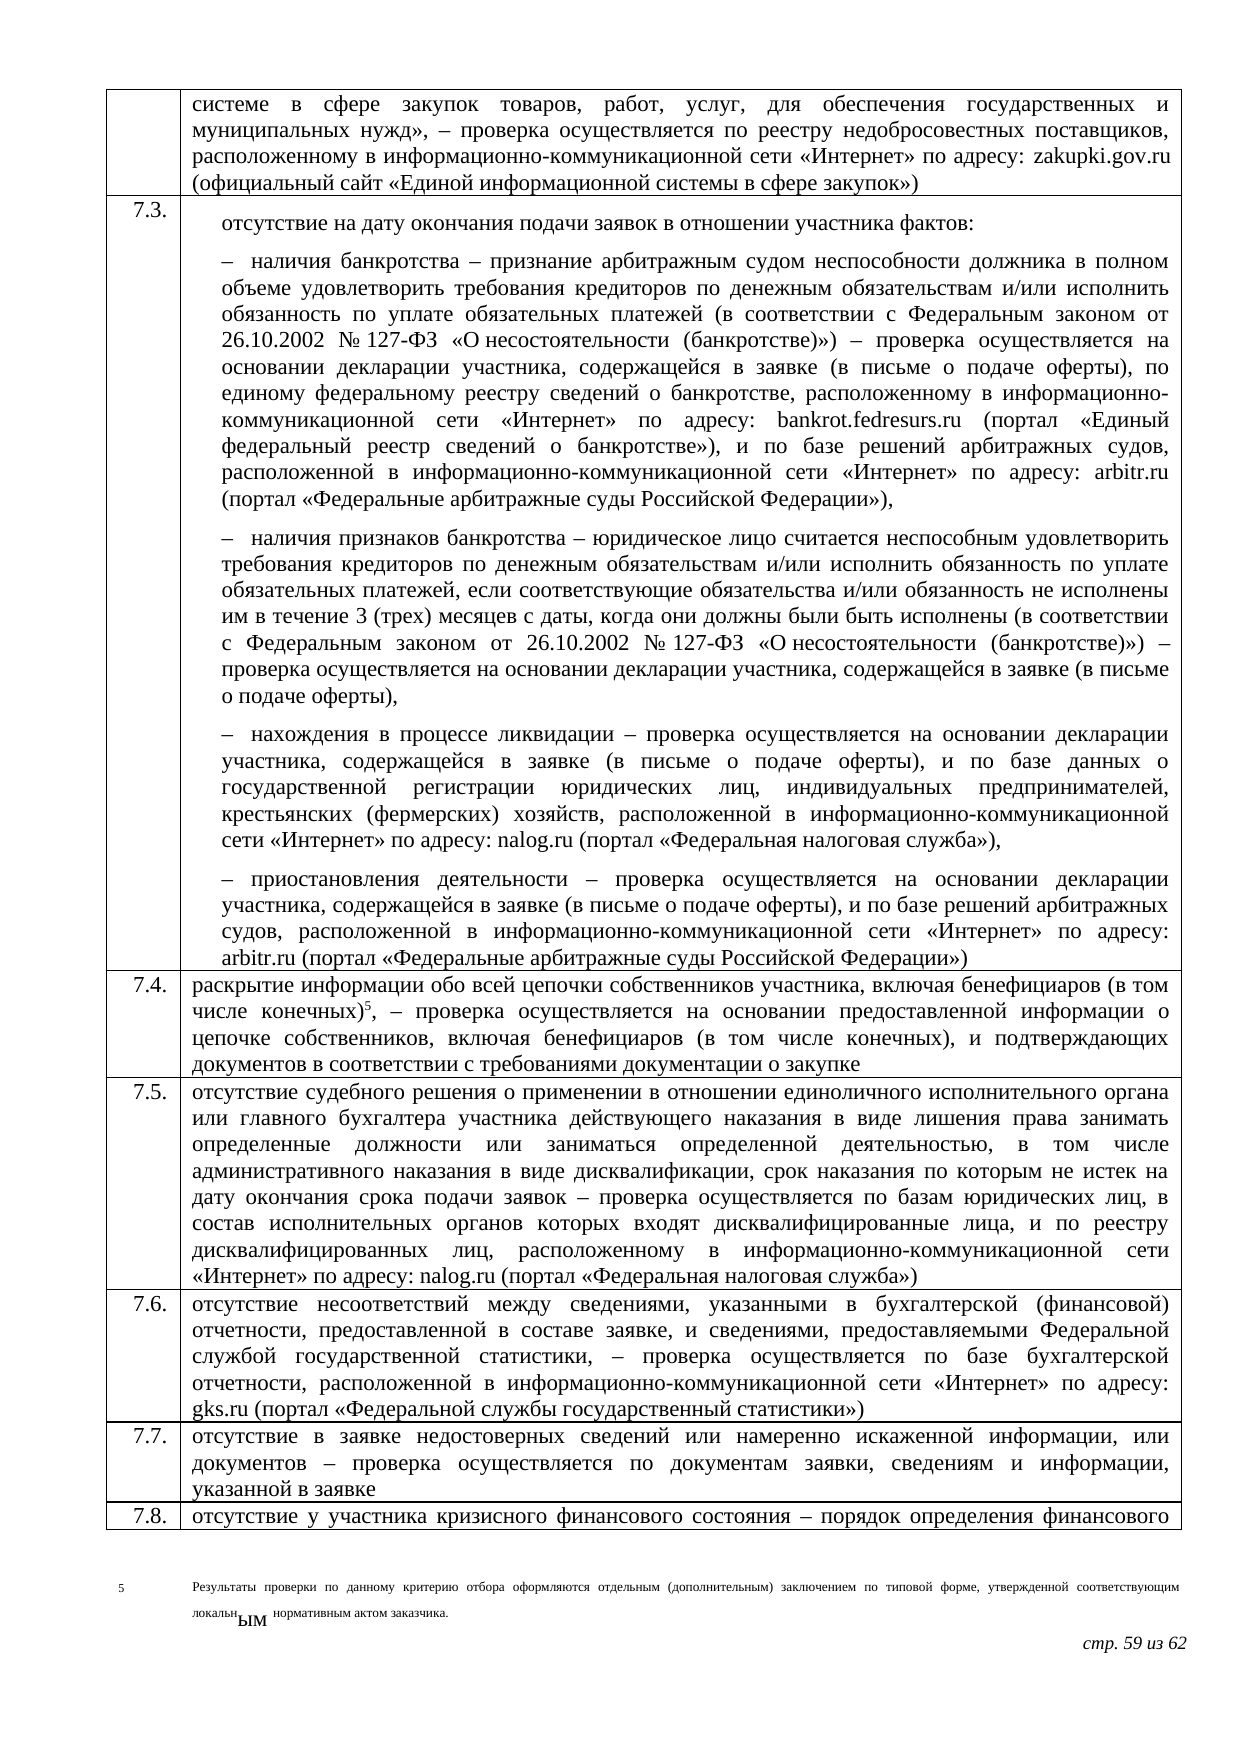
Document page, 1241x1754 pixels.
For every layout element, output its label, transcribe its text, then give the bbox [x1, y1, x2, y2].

table_cell отсутствие несоответствий между сведениями, указанными в бухгалтерской (финансовой) отчетности, предоставленной в составе заявке, и сведениями, предоставляемыми Федеральной службой государственной статистики, – проверка осуществляется по базе бухгалтерской отчетности, расположенной в информационно-коммуникационной сети «Интернет» по адресу: gks.ru (портал «Федеральной службы государственный статистики») [181, 1290, 1181, 1421]
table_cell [181, 90, 1181, 195]
table_cell [107, 1423, 180, 1501]
table_cell [107, 196, 180, 970]
table_cell отсутствие судебного решения о применении в отношении единоличного исполнительного органа или главного бухгалтера участника действующего наказания в виде лишения права занимать определенные должности или заниматься определенной деятельностью, в том числе административного наказания в виде дисквалификации, срок наказания по которым не истек на дату окончания срока подачи заявок – проверка осуществляется по базам юридических лиц, в состав исполнительных органов которых входят дисквалифицированные лица, и по реестру дисквалифицированных лиц, расположенному в информационно-коммуникационной сети «Интернет» по адресу: nalog.ru (портал «Федеральная налоговая служба») [181, 1078, 1181, 1288]
table_cell раскрытие информации обо всей цепочки собственников участника, включая бенефициаров (в том числе конечных), – проверка осуществляется на основании предоставленной информации о цепочке собственников, включая бенефициаров (в том числе конечных), и подтверждающих документов в соответствии с требованиями документации о закупке [181, 971, 1181, 1077]
table_cell отсутствие на дату окончания подачи заявок в отношении участника фактов: наличия банкротства – признание арбитражным судом неспособности должника в полном объеме удовлетворить требования кредиторов по денежным обязательствам и/или исполнить обязанность по уплате обязательных платежей (в соответствии с Федеральным законом от 26.10.2002 № 127-ФЗ «О несостоятельности (банкротстве)») – проверка осуществляется на основании декларации участника, содержащейся в заявке (в письме о подаче оферты), по единому федеральному реестру сведений о банкротстве, расположенному в информационно-коммуникационной сети «Интернет» по адресу: bankrot.fedresurs.ru (портал «Единый федеральный реестр сведений о банкротстве»), и по базе решений арбитражных судов, расположенной в информационно-коммуникационной сети «Интернет» по адресу: arbitr.ru (портал «Федеральные арбитражные суды Российской Федерации»), наличия признаков банкротства – юридическое лицо считается неспособным удовлетворить требования кредиторов по денежным обязательствам и/или исполнить обязанность по уплате обязательных платежей, если соответствующие обязательства и/или обязанность не исполнены им в течение 3 (трех) месяцев с даты, когда они должны были быть исполнены (в соответствии с Федеральным законом от 26.10.2002 № 127-ФЗ «О несостоятельности (банкротстве)») – проверка осуществляется на основании декларации участника, содержащейся в заявке (в письме о подаче оферты), нахождения в процессе ликвидации – проверка осуществляется на основании декларации участника, содержащейся в заявке (в письме о подаче оферты), и по базе данных о государственной регистрации юридических лиц, индивидуальных предпринимателей, крестьянских (фермерских) хозяйств, расположенной в информационно-коммуникационной сети «Интернет» по адресу: nalog.ru (портал «Федеральная налоговая служба»), приостановления деятельности – проверка осуществляется на основании декларации участника, содержащейся в заявке (в письме о подаче оферты), и по базе решений арбитражных судов, расположенной в информационно-коммуникационной сети «Интернет» по адресу: arbitr.ru (портал «Федеральные арбитражные суды Российской Федерации») [181, 196, 1181, 970]
table_cell [107, 1503, 180, 1529]
table_cell [107, 971, 180, 1077]
table_cell отсутствие в заявке недостоверных сведений или намеренно искаженной информации, или документов – проверка осуществляется по документам заявки, сведениям и информации, указанной в заявке [181, 1423, 1181, 1501]
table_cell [181, 1503, 1181, 1529]
table_cell [107, 1078, 180, 1288]
table_cell [107, 90, 180, 195]
table_cell [107, 1290, 180, 1421]
